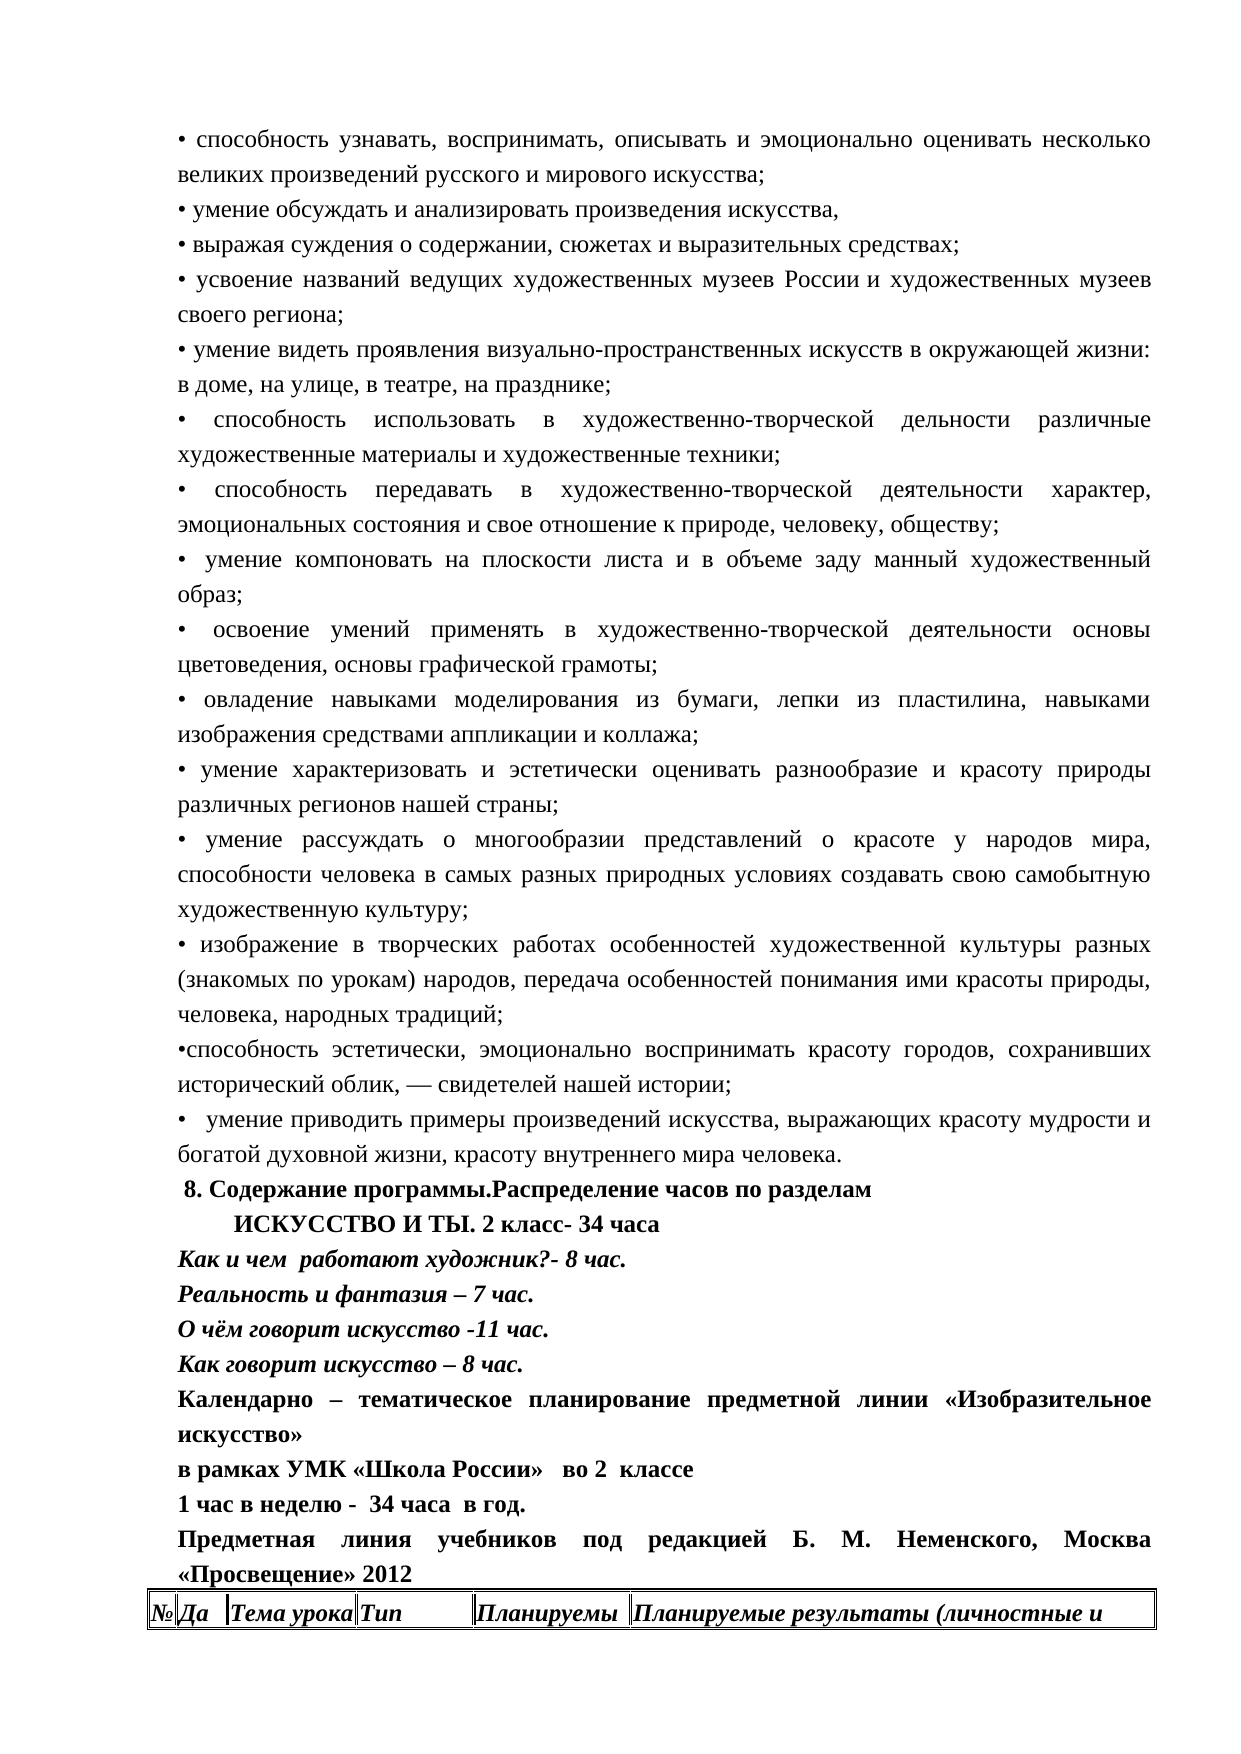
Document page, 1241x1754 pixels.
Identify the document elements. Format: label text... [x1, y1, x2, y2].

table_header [631, 1592, 1154, 1626]
text • умение приводить примеры произведений искусства, выражающих красоту мудрости и богатой духовной жизни, красоту внутреннего мира человека. [177, 1098, 1152, 1168]
text в рамках УМК «Школа России» во 2 классе [177, 1448, 1152, 1483]
text • способность использовать в художественно-творческой дельности различные художественные материалы и художественные техники; [177, 398, 1152, 468]
text Предметная линия учебников под редакцией Б. М. Неменского, Москва «Просвещение» 2012 [177, 1518, 1152, 1588]
text 8. Содержание программы.Распределение часов по разделам [177, 1168, 1152, 1203]
text • овладение навыками моделирования из бумаги, лепки из пластилина, навыками изображения средствами аппликации и коллажа; [177, 678, 1152, 748]
text • способность передавать в художественно-творческой деятельности характер, эмоциональных состояния и свое отношение к природе, человеку, обществу; [177, 468, 1152, 538]
text • освоение умений применять в художественно-творческой деятельности основы цветоведения, основы графической грамоты; [177, 608, 1152, 678]
text • умение компоновать на плоскости листа и в объеме заду манный художественный образ; [177, 538, 1152, 608]
text • умение характеризовать и эстетически оценивать разнообразие и красоту природы различных регионов нашей страны; [177, 748, 1152, 818]
table_header Тема урока [227, 1592, 357, 1626]
text • умение обсуждать и анализировать произведения искусства, [177, 188, 1152, 223]
table_header Дата [177, 1592, 227, 1626]
text • усвоение названий ведущих художественных музеев России и художественных музеев своего региона; [177, 258, 1152, 328]
text • умение рассуждать о многообразии представлений о красоте у народов мира, способности человека в самых разных природных условиях создавать свою самобытную художественную культуру; [177, 818, 1152, 923]
text Календарно – тематическое планирование предметной линии «Изобразительное искусство» [177, 1378, 1152, 1448]
table_header № [150, 1592, 177, 1626]
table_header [357, 1590, 474, 1626]
text • выражая суждения о содержании, сюжетах и выразительных средствах; [177, 223, 1152, 258]
text • изображение в творческих работах особенностей художественной культуры разных (знакомых по урокам) народов, передача особенностей понимания ими красоты природы, человека, народных традиций; [177, 923, 1152, 1028]
text 1 час в неделю - 34 часа в год. [177, 1483, 1152, 1518]
text ИСКУССТВО И ТЫ. 2 класс- 34 часа [177, 1203, 1152, 1238]
text Как и чем работают художник?- 8 час. [177, 1238, 1152, 1273]
text Как говорит искусство – 8 час. [177, 1343, 1152, 1378]
text •способность эстетически, эмоционально воспринимать красоту городов, сохранивших исторический облик, — свидетелей нашей истории; [177, 1028, 1152, 1098]
text • умение видеть проявления визуально-пространственных искусств в окружающей жизни: в доме, на улице, в театре, на празднике; [177, 328, 1152, 398]
text • способность узнавать, воспринимать, описывать и эмоционально оценивать несколько великих произведений русского и мирового искусства; [177, 118, 1152, 188]
text О чём говорит искусство -11 час. [177, 1308, 1152, 1343]
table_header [474, 1592, 631, 1626]
text Реальность и фантазия – 7 час. [177, 1273, 1152, 1308]
